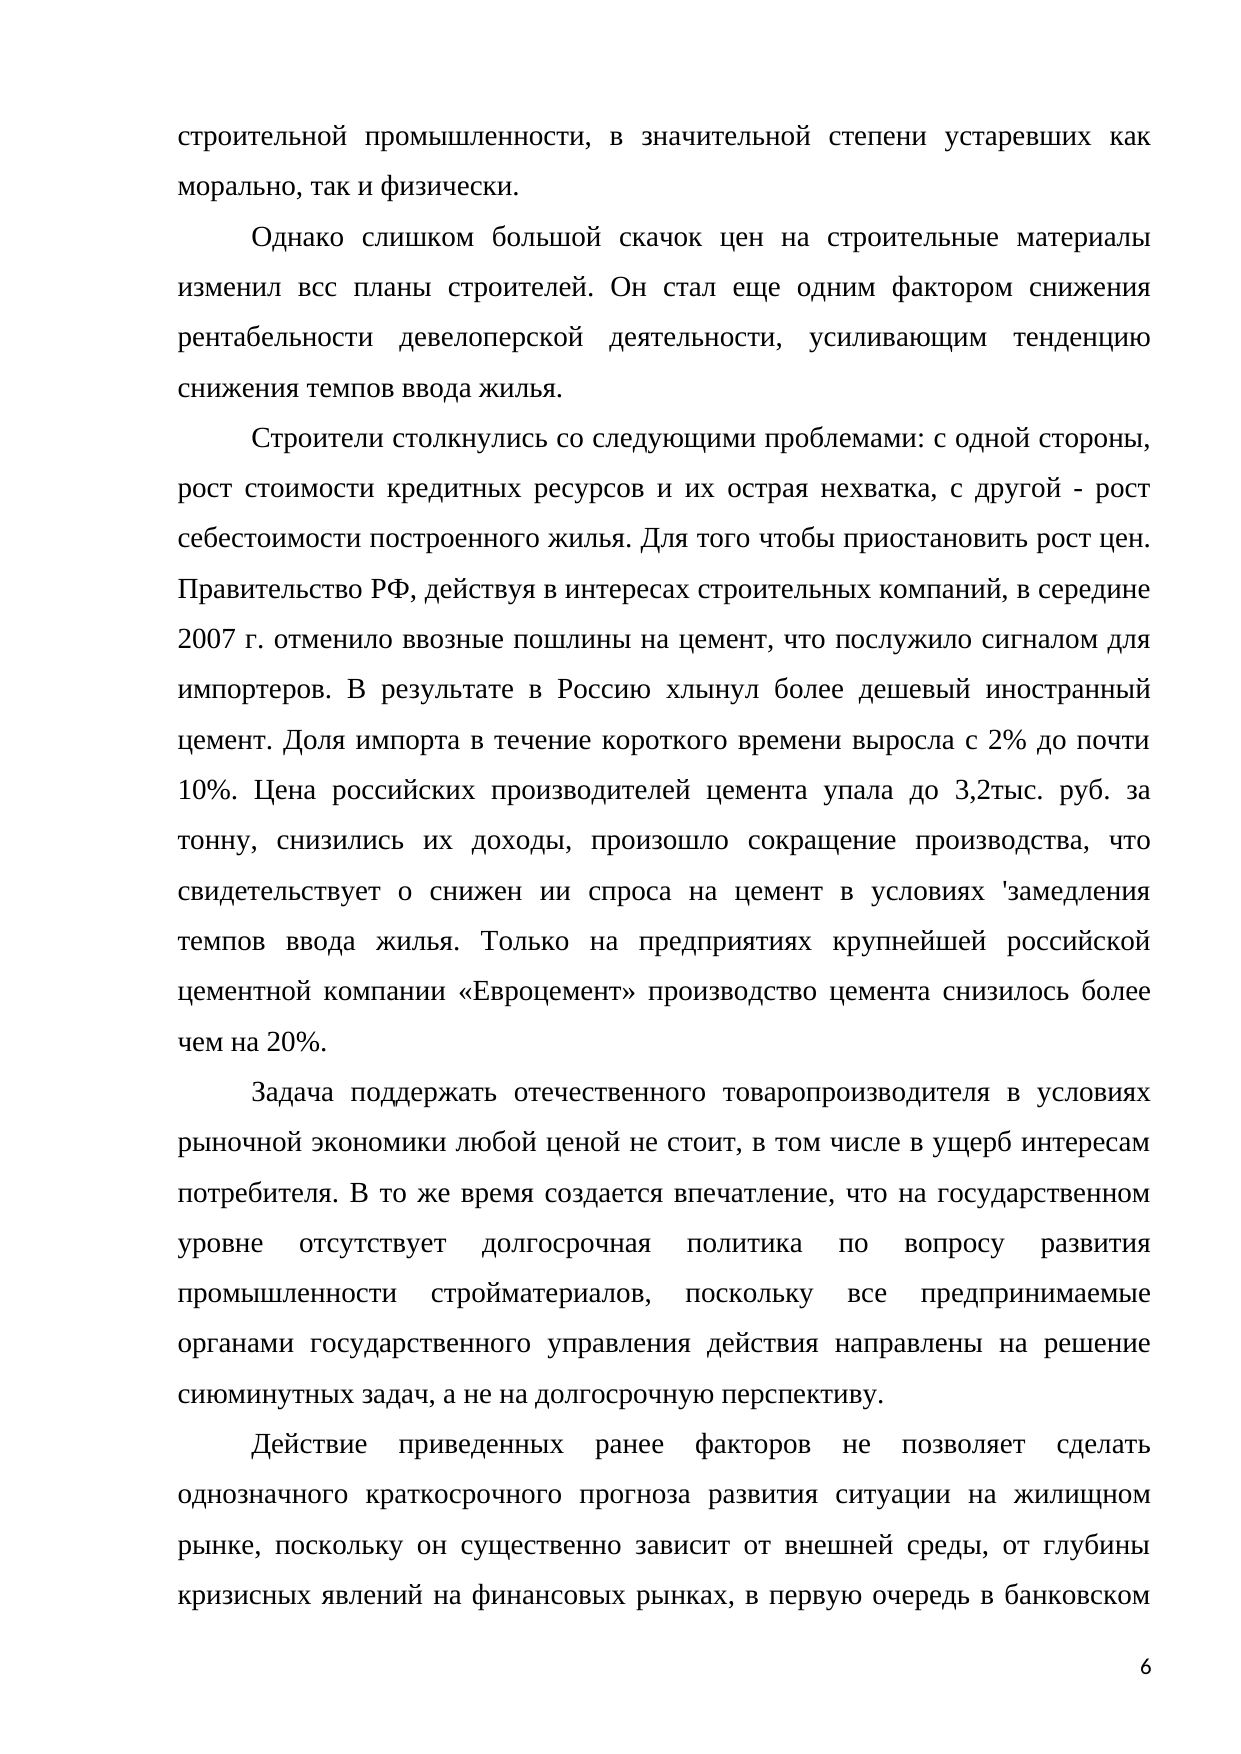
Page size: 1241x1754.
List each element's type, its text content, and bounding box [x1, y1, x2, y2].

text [177, 1426, 1152, 1611]
text Однако слишком большой скачок цен на строительные материалы изменил всс планы строителей. Он стал еще одним фактором снижения рентабельности девелоперской деятельности, усиливающим тенденцию снижения темпов ввода жилья. [177, 219, 1152, 403]
text Строители столкнулись со следующими проблемами: с одной стороны, рост стоимости кредитных ресурсов и их острая нехватка, с другой - рост себестоимости построенного жилья. Для того чтобы приостановить рост цен. Правительство РФ, действуя в интересах строительных компаний, в середине 2007 г. отменило ввозные пошлины на цемент, что послужило сигналом для импортеров. В результате в Россию хлынул более дешевый иностранный цемент. Доля импорта в течение короткого времени выросла с 2% до почти 10%. Цена российских производителей цемента упала до 3,2тыс. руб. за тонну, снизились их доходы, произошло сокращение производства, что свидетельствует о снижен ии спроса на цемент в условиях 'замедления темпов ввода жилья. Только на предприятиях крупнейшей российской цементной компании «Евроцемент» производство цемента снизилось более чем на 20%. [177, 420, 1152, 1057]
text Задача поддержать отечественного товаропроизводителя в условиях рыночной экономики любой ценой не стоит, в том числе в ущерб интересам потребителя. В то же время создается впечатление, что на государственном уровне отсутствует долгосрочная политика по вопросу развития промышленности стройматериалов, поскольку все предпринимаемые органами государственного управления действия направлены на решение сиюминутных задач, а не на долгосрочную перспективу. [177, 1074, 1152, 1409]
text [177, 118, 1152, 202]
